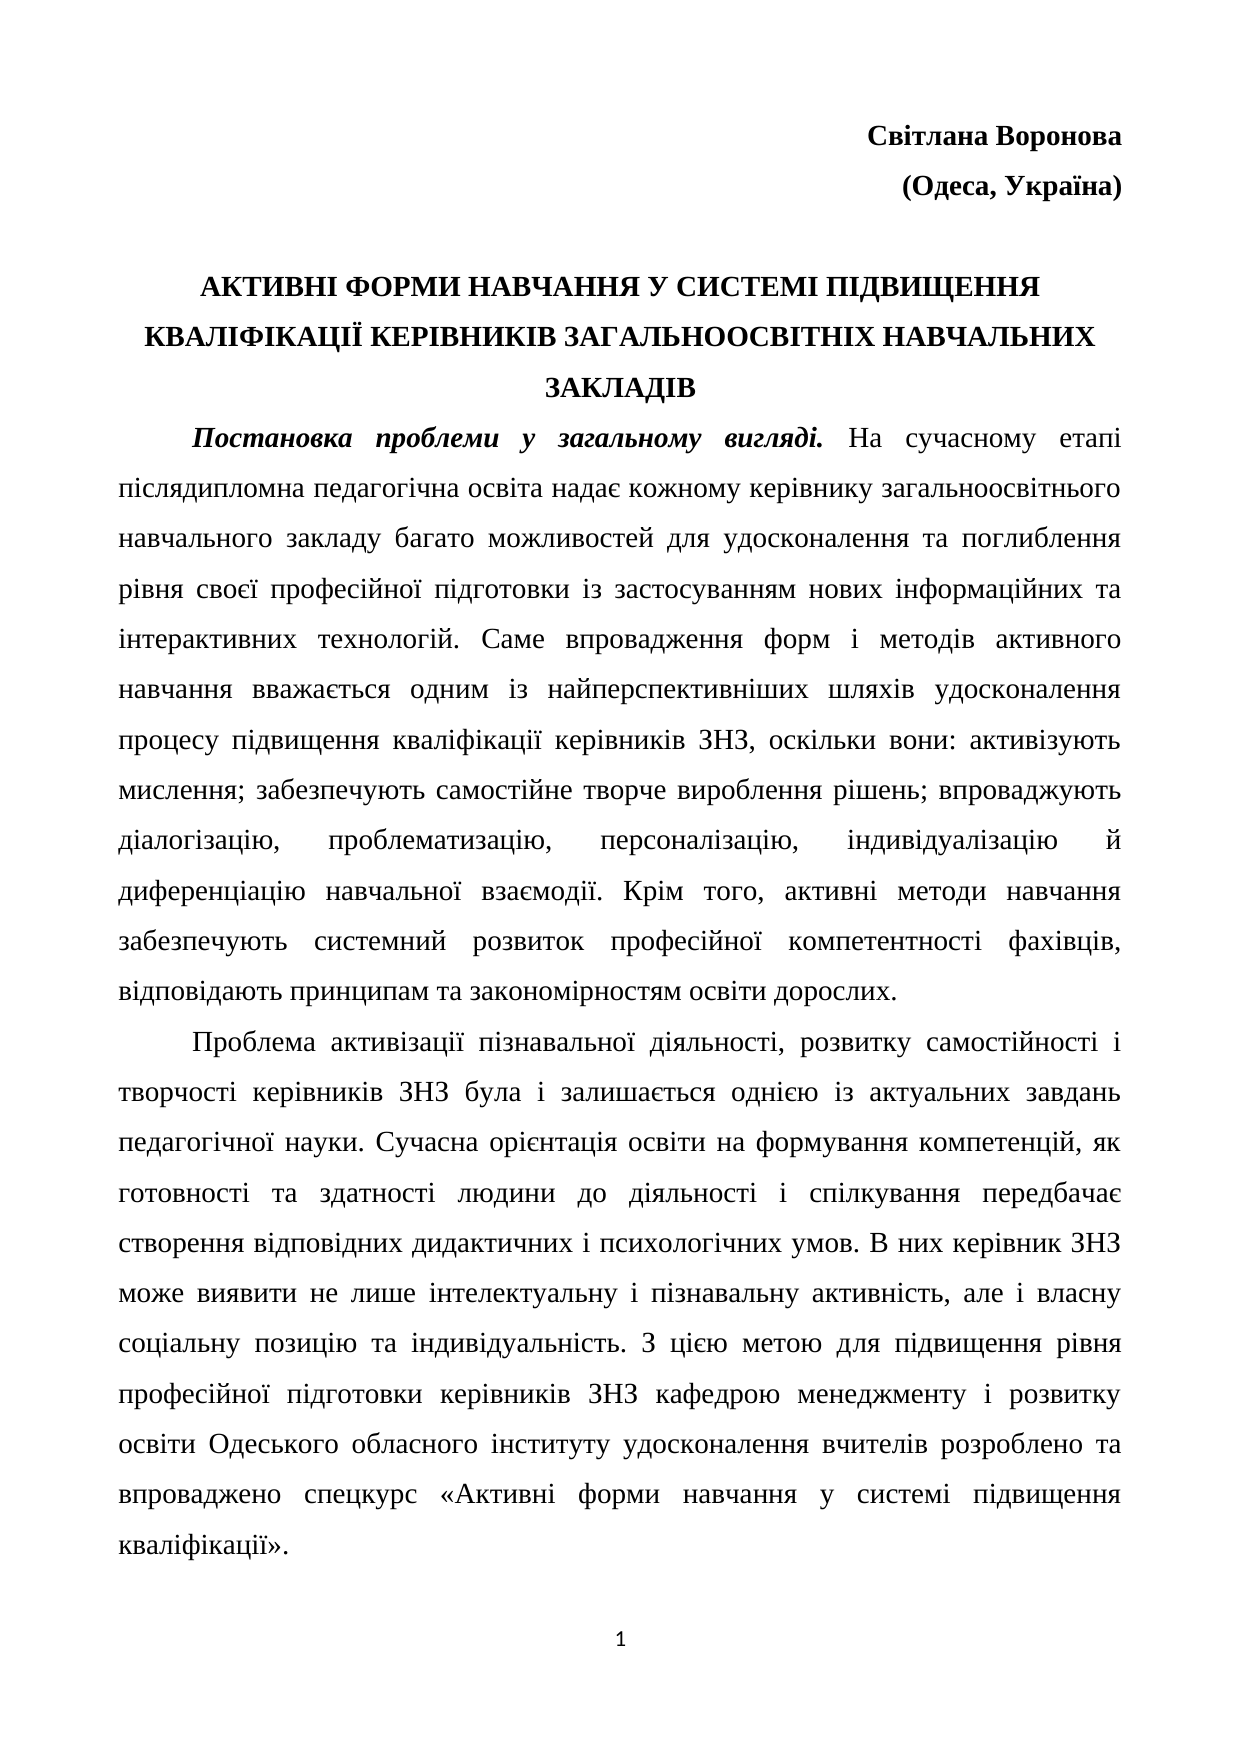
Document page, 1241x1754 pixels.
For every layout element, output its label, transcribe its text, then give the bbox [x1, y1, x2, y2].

text Світлана Воронова [118, 118, 1122, 152]
text Постановка проблеми у загальному вигляді. На сучасному етапі післядипломна педагогічна освіта надає кожному керівнику загальноосвітнього навчального закладу багато можливостей для удосконалення та поглиблення рівня своєї професійної підготовки із застосуванням нових інформаційних та інтерактивних технологій. Саме впровадження форм і методів активного навчання вважається одним із найперспективніших шляхів удосконалення процесу підвищення кваліфікації керівників ЗНЗ, оскільки вони: активізують мислення; забезпечують самостійне творче вироблення рішень; впроваджують діалогізацію, проблематизацію, персоналізацію, індивідуалізацію й диференціацію навчальної взаємодії. Крім того, активні методи навчання забезпечують системний розвиток професійної компетентності фахівців, відповідають принципам та закономірностям освіти дорослих. [118, 420, 1122, 1007]
text Проблема активізації пізнавальної діяльності, розвитку самостійності і творчості керівників ЗНЗ була і залишається однією із актуальних завдань педагогічної науки. Сучасна орієнтація освіти на формування компетенцій, як готовності та здатності людини до діяльності і спілкування передбачає створення відповідних дидактичних і психологічних умов. В них керівник ЗНЗ може виявити не лише інтелектуальну і пізнавальну активність, але і власну соціальну позицію та індивідуальність. З цією метою для підвищення рівня професійної підготовки керівників ЗНЗ кафедрою менеджменту і розвитку освіти Одеського обласного інституту удосконалення вчителів розроблено та впроваджено спецкурс «Активні форми навчання у системі підвищення кваліфікації». [118, 1024, 1122, 1560]
text (Одеса, Україна) [118, 168, 1122, 202]
text АКТИВНІ ФОРМИ НАВЧАННЯ У СИСТЕМІ ПІДВИЩЕННЯ КВАЛІФІКАЦІЇ КЕРІВНИКІВ ЗАГАЛЬНООСВІТНІХ НАВЧАЛЬНИХ ЗАКЛАДІВ [118, 269, 1122, 403]
